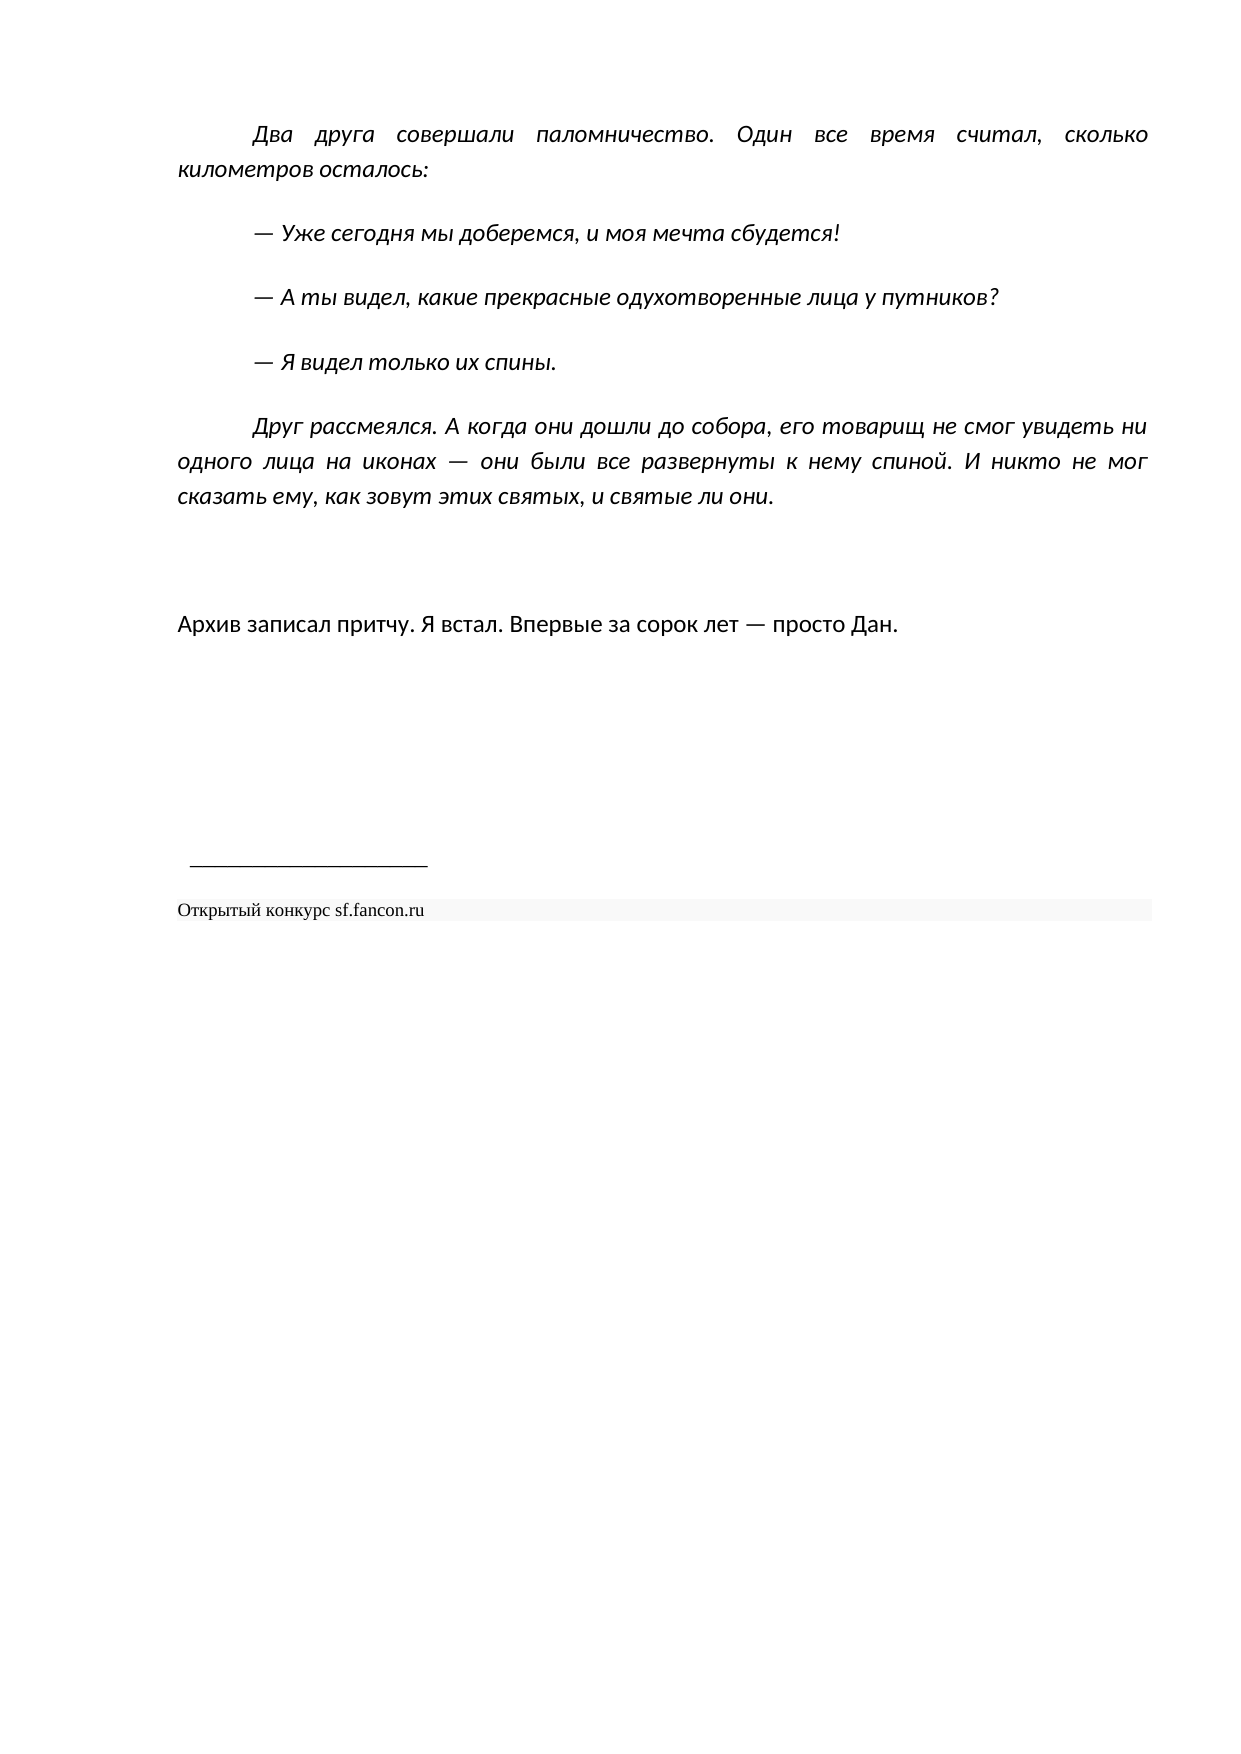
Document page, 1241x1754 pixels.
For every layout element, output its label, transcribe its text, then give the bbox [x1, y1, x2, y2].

text — Я видел только их спины. [177, 346, 1152, 376]
text Открытый конкурс sf.fancon.ru [177, 899, 1152, 921]
text Архив записал притчу. Я встал. Впервые за сорок лет — просто Дан. [177, 608, 1152, 639]
text ___________________ [177, 784, 1152, 870]
text — А ты видел, какие прекрасные одухотворенные лица у путников? [177, 281, 1152, 312]
text Два друга совершали паломничество. Один все время считал, сколько километров осталось: [177, 118, 1152, 184]
text Друг рассмеялся. А когда они дошли до собора, его товарищ не смог увидеть ни одного лица на иконах — они были все развернуты к нему спиной. И никто не мог сказать ему, как зовут этих святых, и святые ли они. [177, 410, 1152, 510]
text — Уже сегодня мы доберемся, и моя мечта сбудется! [177, 217, 1152, 248]
